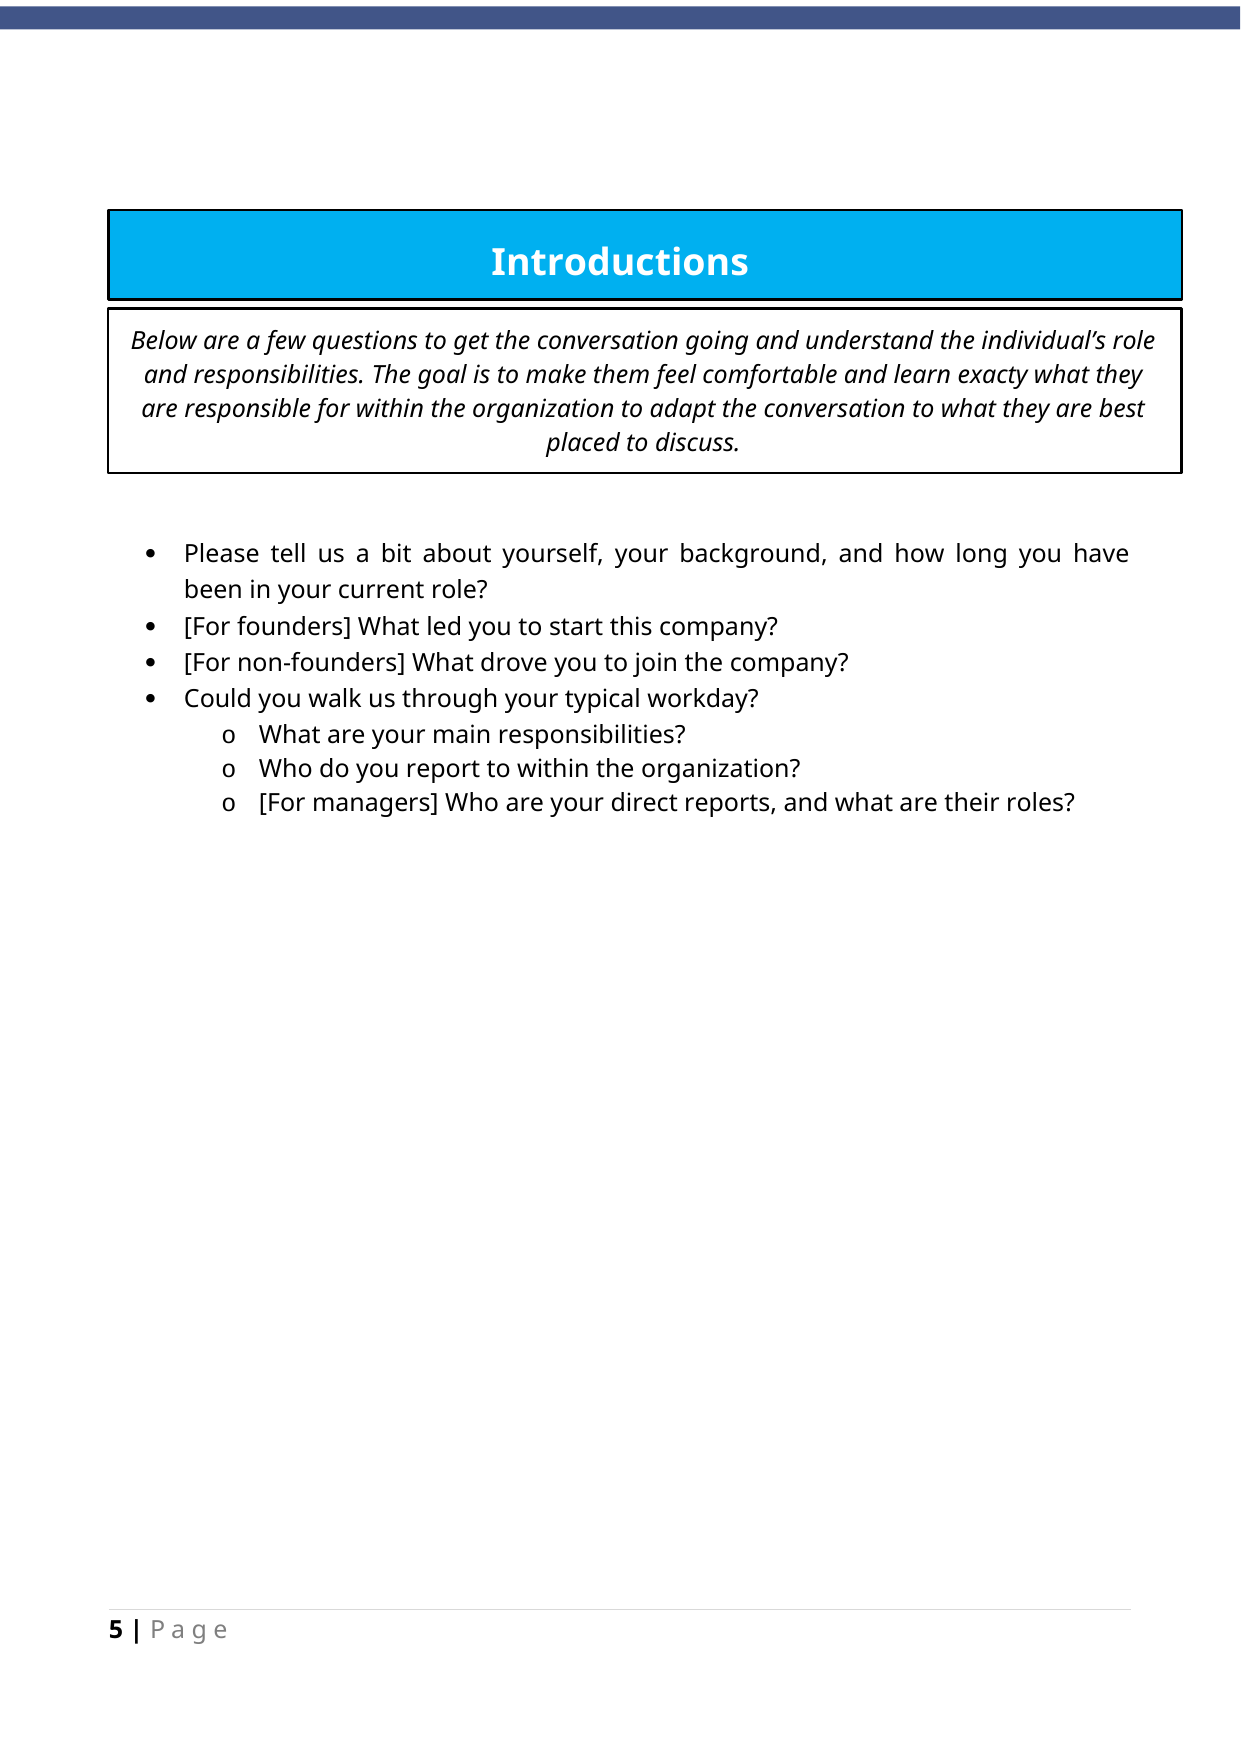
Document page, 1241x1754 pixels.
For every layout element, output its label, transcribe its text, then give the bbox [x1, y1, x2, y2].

list [For managers] Who are your direct reports, and what are their roles? [221, 785, 1131, 819]
list Who do you report to within the organization? [221, 751, 1131, 785]
list What are your main responsibilities? [221, 716, 1131, 751]
subtitle Introductions [109, 235, 1131, 286]
list [For founders] What led you to start this company? [146, 608, 1131, 642]
list Could you walk us through your typical workday? [146, 680, 1131, 714]
list [For non-founders] What drove you to join the company? [146, 644, 1131, 678]
list Please tell us a bit about yourself, your background, and how long you have been in your current role? [146, 536, 1131, 606]
